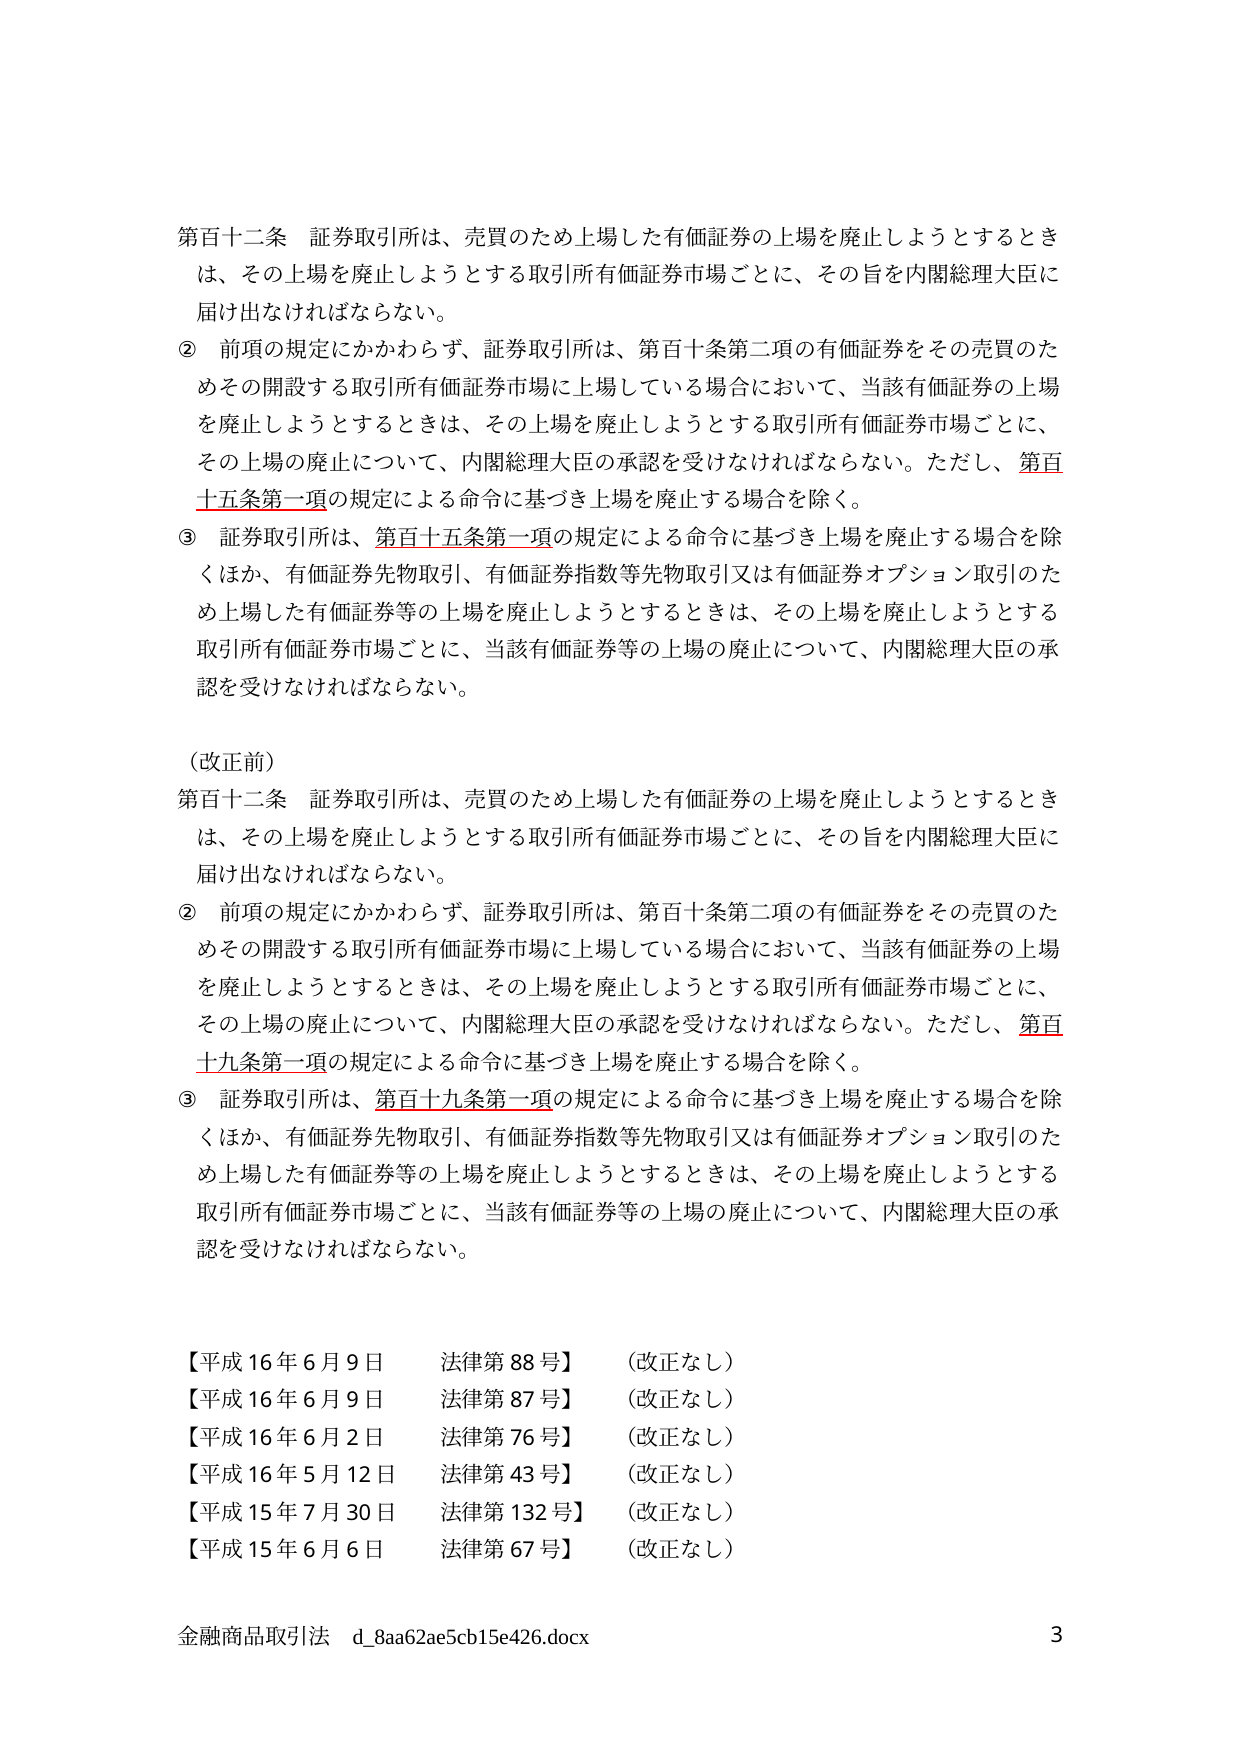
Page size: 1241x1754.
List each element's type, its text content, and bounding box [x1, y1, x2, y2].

text ③ 証券取引所は、第百十五条第一項の規定による命令に基づき上場を廃止する場合を除くほか、有価証券先物取引、有価証券指数等先物取引又は有価証券オプション取引のため上場した有価証券等の上場を廃止しようとするときは、その上場を廃止しようとする取引所有価証券市場ごとに、当該有価証券等の上場の廃止について、内閣総理大臣の承認を受けなければならない。 [177, 517, 1063, 704]
text 第百十二条 証券取引所は、売買のため上場した有価証券の上場を廃止しようとするときは、その上場を廃止しようとする取引所有価証券市場ごとに、その旨を内閣総理大臣に届け出なければならない。 [177, 217, 1063, 329]
text 第百十二条 証券取引所は、売買のため上場した有価証券の上場を廃止しようとするときは、その上場を廃止しようとする取引所有価証券市場ごとに、その旨を内閣総理大臣に届け出なければならない。 [177, 779, 1063, 892]
text 【平成16年6月9日 法律第87号】 （改正なし） [177, 1379, 1063, 1417]
text 【平成16年6月2日 法律第76号】 （改正なし） [177, 1417, 1063, 1454]
text 【平成16年5月12日 法律第43号】 （改正なし） [177, 1454, 1063, 1492]
text 【平成15年6月6日 法律第67号】 （改正なし） [177, 1529, 1063, 1567]
text 【平成15年7月30日 法律第132号】 （改正なし） [177, 1492, 1063, 1529]
text 【平成16年6月9日 法律第88号】 （改正なし） [177, 1342, 1063, 1379]
text （改正前） [177, 742, 1063, 779]
text ② 前項の規定にかかわらず、証券取引所は、第百十条第二項の有価証券をその売買のためその開設する取引所有価証券市場に上場している場合において、当該有価証券の上場を廃止しようとするときは、その上場を廃止しようとする取引所有価証券市場ごとに、その上場の廃止について、内閣総理大臣の承認を受けなければならない。ただし、第百十九条第一項の規定による命令に基づき上場を廃止する場合を除く。 [177, 892, 1063, 1079]
text ③ 証券取引所は、第百十九条第一項の規定による命令に基づき上場を廃止する場合を除くほか、有価証券先物取引、有価証券指数等先物取引又は有価証券オプション取引のため上場した有価証券等の上場を廃止しようとするときは、その上場を廃止しようとする取引所有価証券市場ごとに、当該有価証券等の上場の廃止について、内閣総理大臣の承認を受けなければならない。 [177, 1079, 1063, 1267]
text ② 前項の規定にかかわらず、証券取引所は、第百十条第二項の有価証券をその売買のためその開設する取引所有価証券市場に上場している場合において、当該有価証券の上場を廃止しようとするときは、その上場を廃止しようとする取引所有価証券市場ごとに、その上場の廃止について、内閣総理大臣の承認を受けなければならない。ただし、第百十五条第一項の規定による命令に基づき上場を廃止する場合を除く。 [177, 329, 1063, 517]
